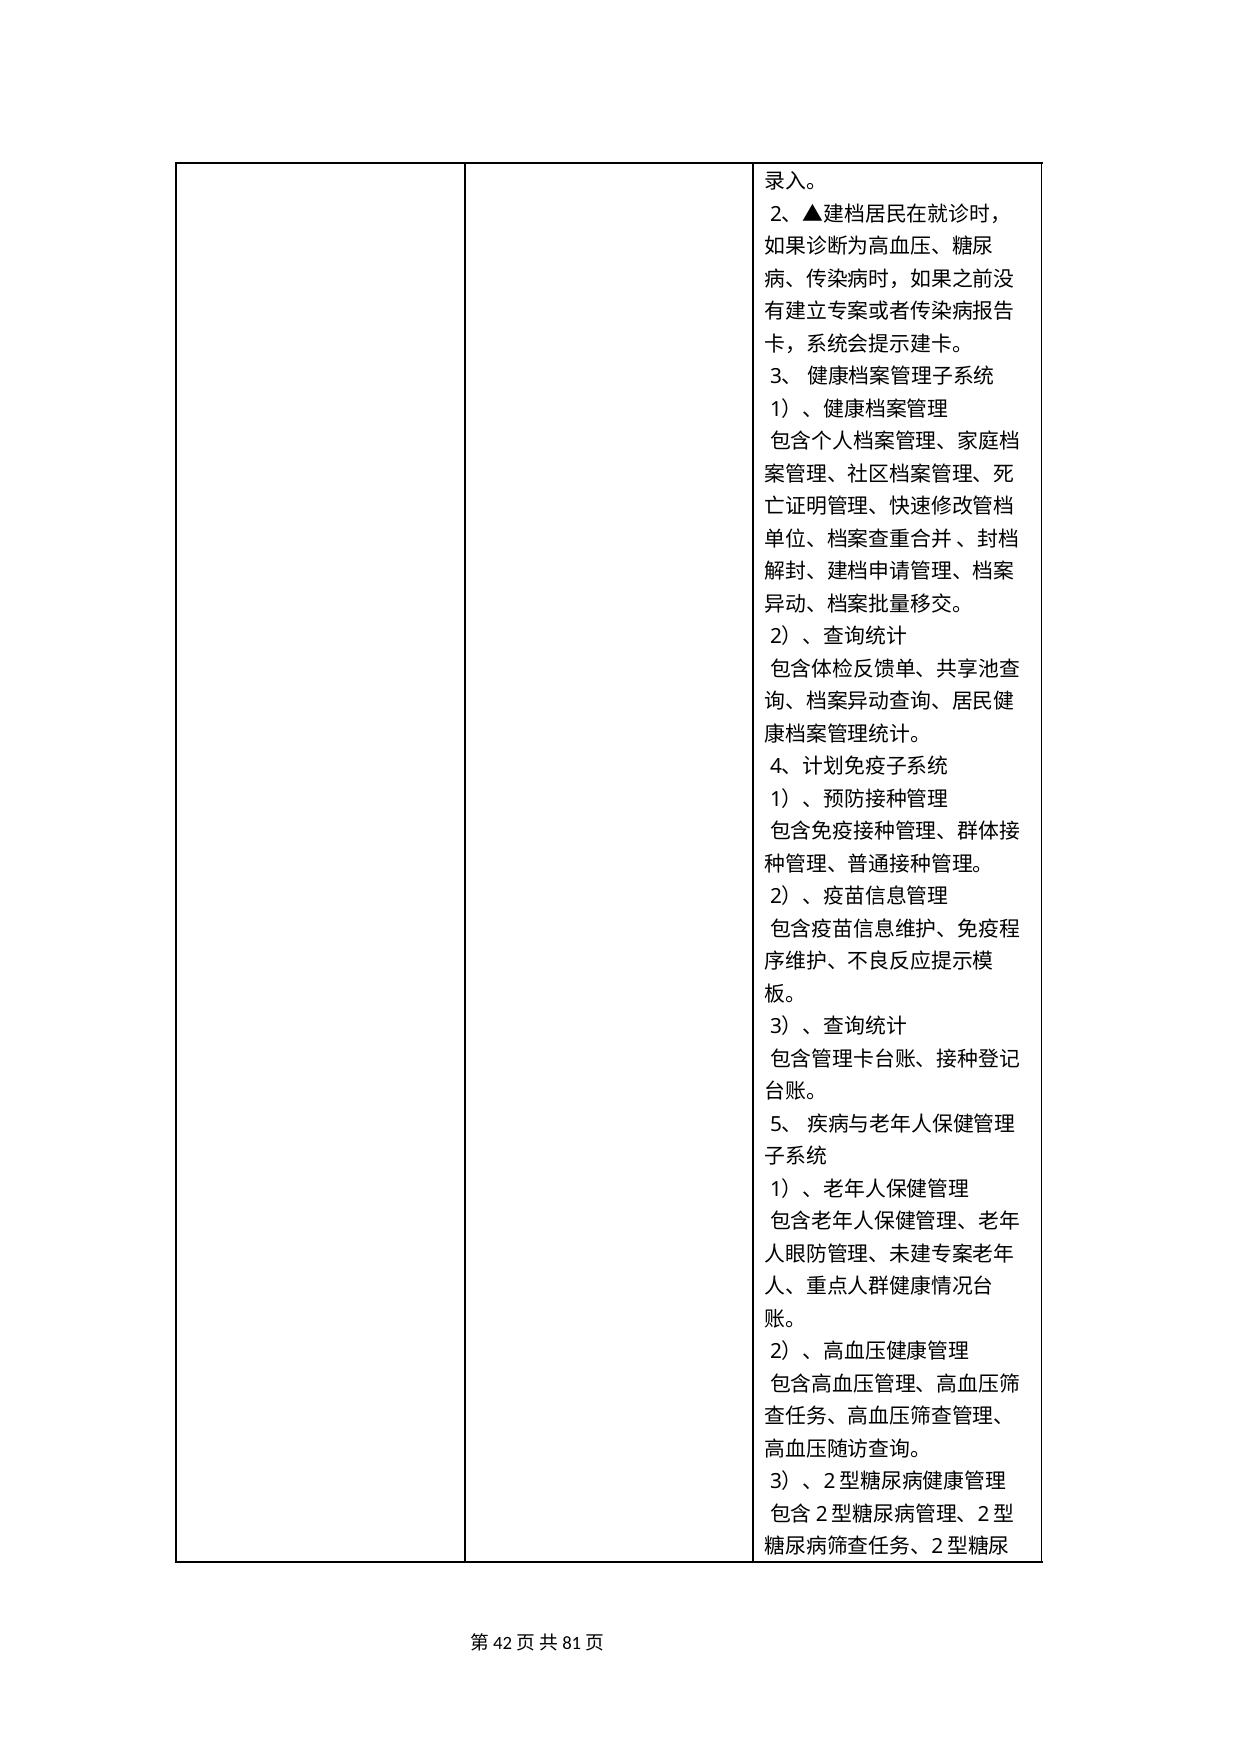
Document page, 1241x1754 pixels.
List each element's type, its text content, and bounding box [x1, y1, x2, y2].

table_cell 1 [177, 164, 464, 1561]
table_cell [754, 164, 1041, 1561]
table_cell [466, 164, 752, 1561]
